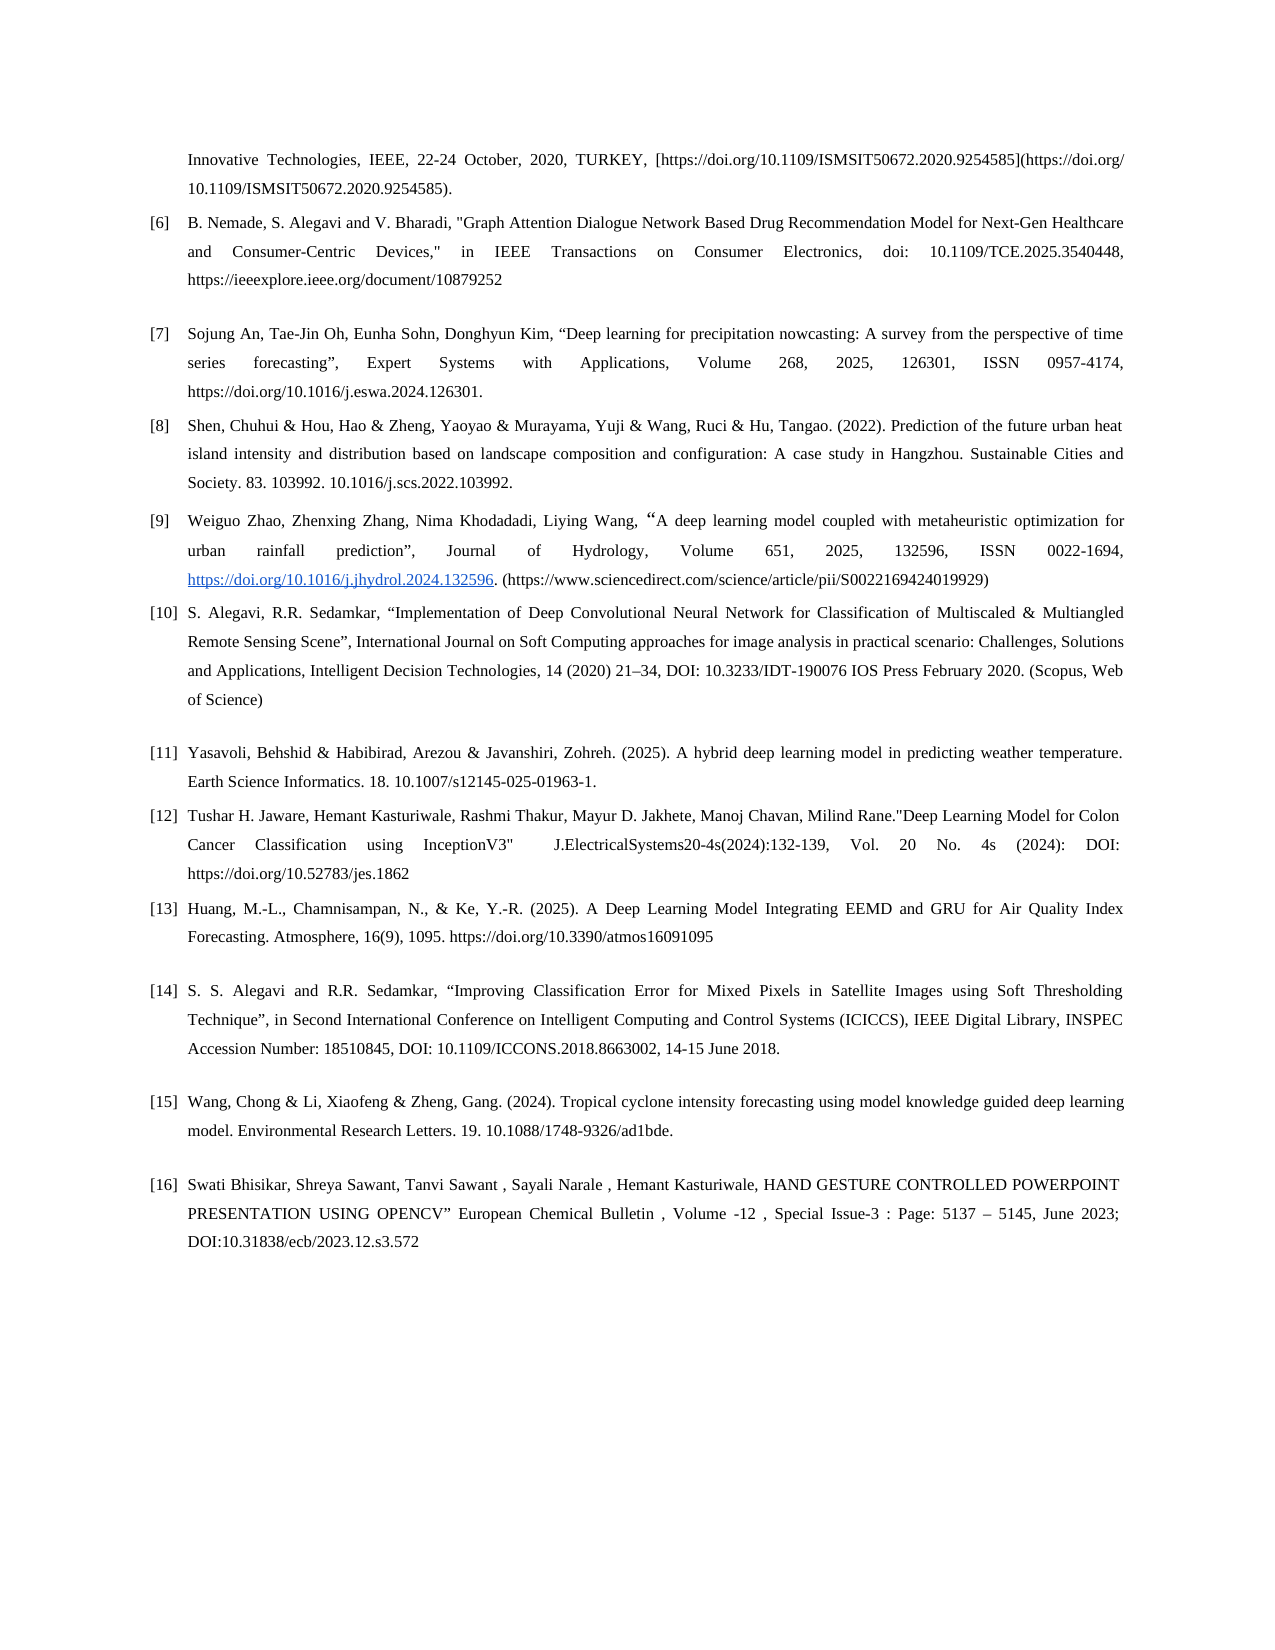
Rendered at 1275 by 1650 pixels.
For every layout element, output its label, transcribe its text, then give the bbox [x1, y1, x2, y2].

list Swati Bhisikar, Shreya Sawant, Tanvi Sawant , Sayali Narale , Hemant Kasturiwale, HAND GESTURE CONTROLLED POWERPOINT PRESENTATION USING OPENCV” European Chemical Bulletin , Volume -12 , Special Issue-3 : Page: 5137 – 5145, June 2023; DOI:10.31838/ecb/2023.12.s3.572 [150, 1175, 1121, 1251]
list Huang, M.-L., Chamnisampan, N., & Ke, Y.-R. (2025). A Deep Learning Model Integrating EEMD and GRU for Air Quality Index Forecasting. Atmosphere, 16(9), 1095. https://doi.org/10.3390/atmos16091095 [150, 898, 1125, 946]
list Shen, Chuhui & Hou, Hao & Zheng, Yaoyao & Murayama, Yuji & Wang, Ruci & Hu, Tangao. (2022). Prediction of the future urban heat island intensity and distribution based on landscape composition and configuration: A case study in Hangzhou. Sustainable Cities and Society. 83. 103992. 10.1016/j.scs.2022.103992. [150, 415, 1125, 492]
list S. S. Alegavi and R.R. Sedamkar, “Improving Classification Error for Mixed Pixels in Satellite Images using Soft Thresholding Technique”, in Second International Conference on Intelligent Computing and Control Systems (ICICCS), IEEE Digital Library, INSPEC Accession Number: 18510845, DOI: 10.1109/ICCONS.2018.8663002, 14-15 June 2018. [150, 981, 1125, 1058]
list Sojung An, Tae-Jin Oh, Eunha Sohn, Donghyun Kim, “Deep learning for precipitation nowcasting: A survey from the perspective of time series forecasting”, Expert Systems with Applications, Volume 268, 2025, 126301, ISSN 0957-4174, https://doi.org/10.1016/j.eswa.2024.126301. [150, 324, 1125, 401]
list S. Alegavi, R.R. Sedamkar, “Implementation of Deep Convolutional Neural Network for Classification of Multiscaled & Multiangled Remote Sensing Scene”, International Journal on Soft Computing approaches for image analysis in practical scenario: Challenges, Solutions and Applications, Intelligent Decision Technologies, 14 (2020) 21–34, DOI: 10.3233/IDT-190076 IOS Press February 2020. (Scopus, Web of Science) [150, 603, 1125, 709]
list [150, 150, 1125, 198]
list Weiguo Zhao, Zhenxing Zhang, Nima Khodadadi, Liying Wang, “A deep learning model coupled with metaheuristic optimization for urban rainfall prediction”, Journal of Hydrology, Volume 651, 2025, 132596, ISSN 0022-1694, https://doi.org/10.1016/j.jhydrol.2024.132596. (https://www.sciencedirect.com/science/article/pii/S0022169424019929) [150, 507, 1125, 588]
list Wang, Chong & Li, Xiaofeng & Zheng, Gang. (2024). Tropical cyclone intensity forecasting using model knowledge guided deep learning model. Environmental Research Letters. 19. 10.1088/1748-9326/ad1bde. [150, 1092, 1125, 1140]
list Tushar H. Jaware, Hemant Kasturiwale, Rashmi Thakur, Mayur D. Jakhete, Manoj Chavan, Milind Rane."Deep Learning Model for Colon Cancer Classification using InceptionV3" J.ElectricalSystems20-4s(2024):132-139, Vol. 20 No. 4s (2024): DOI: https://doi.org/10.52783/jes.1862 [150, 806, 1121, 883]
list B. Nemade, S. Alegavi and V. Bharadi, "Graph Attention Dialogue Network Based Drug Recommendation Model for Next-Gen Healthcare and Consumer-Centric Devices," in IEEE Transactions on Consumer Electronics, doi: 10.1109/TCE.2025.3540448, https://ieeexplore.ieee.org/document/10879252 [150, 213, 1125, 289]
list Yasavoli, Behshid & Habibirad, Arezou & Javanshiri, Zohreh. (2025). A hybrid deep learning model in predicting weather temperature. Earth Science Informatics. 18. 10.1007/s12145-025-01963-1. [150, 743, 1125, 791]
